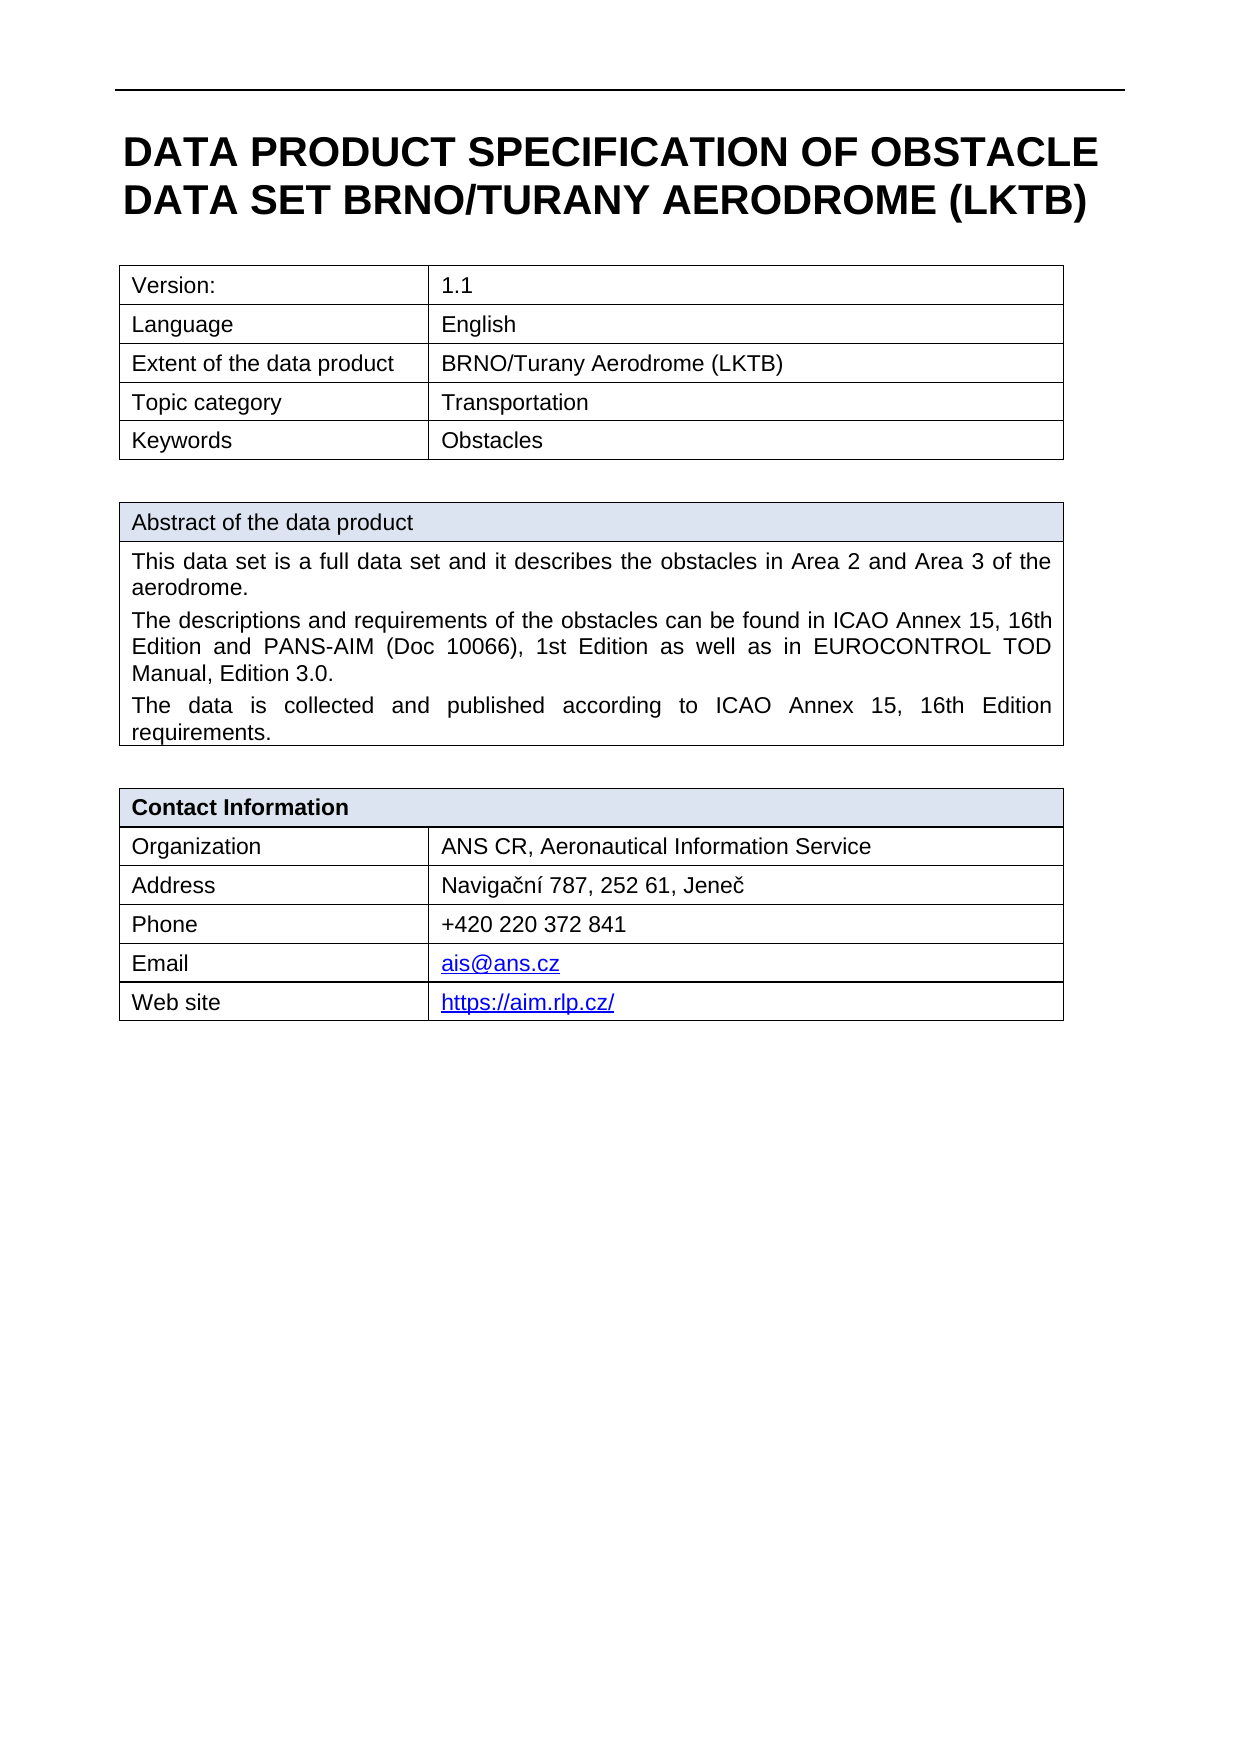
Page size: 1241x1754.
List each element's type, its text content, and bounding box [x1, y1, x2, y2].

table_cell Address [120, 866, 428, 904]
table_cell Phone [120, 905, 428, 943]
table_cell Organization [120, 828, 428, 865]
table_cell Web site [120, 983, 428, 1020]
table_cell Keywords [120, 421, 428, 459]
table_header Abstract of the data product [120, 503, 1063, 541]
table_header Version: [120, 266, 428, 304]
subtitle DATA PRODUCT SPECIFICATION OF OBSTACLE DATA SET BRNO/TURANY AERODROME (LKTB) [123, 127, 1134, 223]
table_cell ais@ans.cz [429, 944, 1063, 981]
table_cell BRNO/Turany Aerodrome (LKTB) [429, 344, 1063, 382]
table_cell Topic category [120, 383, 428, 420]
table_cell ANS CR, Aeronautical Information Service [429, 828, 1063, 865]
table_header Contact Information [120, 789, 1063, 826]
table_header 1.1 [429, 266, 1063, 304]
table_cell This data set is a full data set and it describes the obstacles in Area 2 and Area 3 of the aerodrome. The descriptions and requirements of the obstacles can be found in ICAO Annex 15, 16th Edition and PANS-AIM (Doc 10066), 1st Edition as well as in EUROCONTROL TOD Manual, Edition 3.0. The data is collected and published according to ICAO Annex 15, 16th Edition requirements. [120, 542, 1063, 745]
table_cell Obstacles [429, 421, 1063, 459]
table_cell Transportation [429, 383, 1063, 420]
table_cell Extent of the data product [120, 344, 428, 382]
table_cell https://aim.rlp.cz/ [429, 983, 1063, 1020]
table_cell +420 220 372 841 [429, 905, 1063, 943]
table_cell English [429, 305, 1063, 343]
table_cell Language [120, 305, 428, 343]
table_cell Navigační 787, 252 61, Jeneč [429, 866, 1063, 904]
table_cell Email [120, 944, 428, 981]
